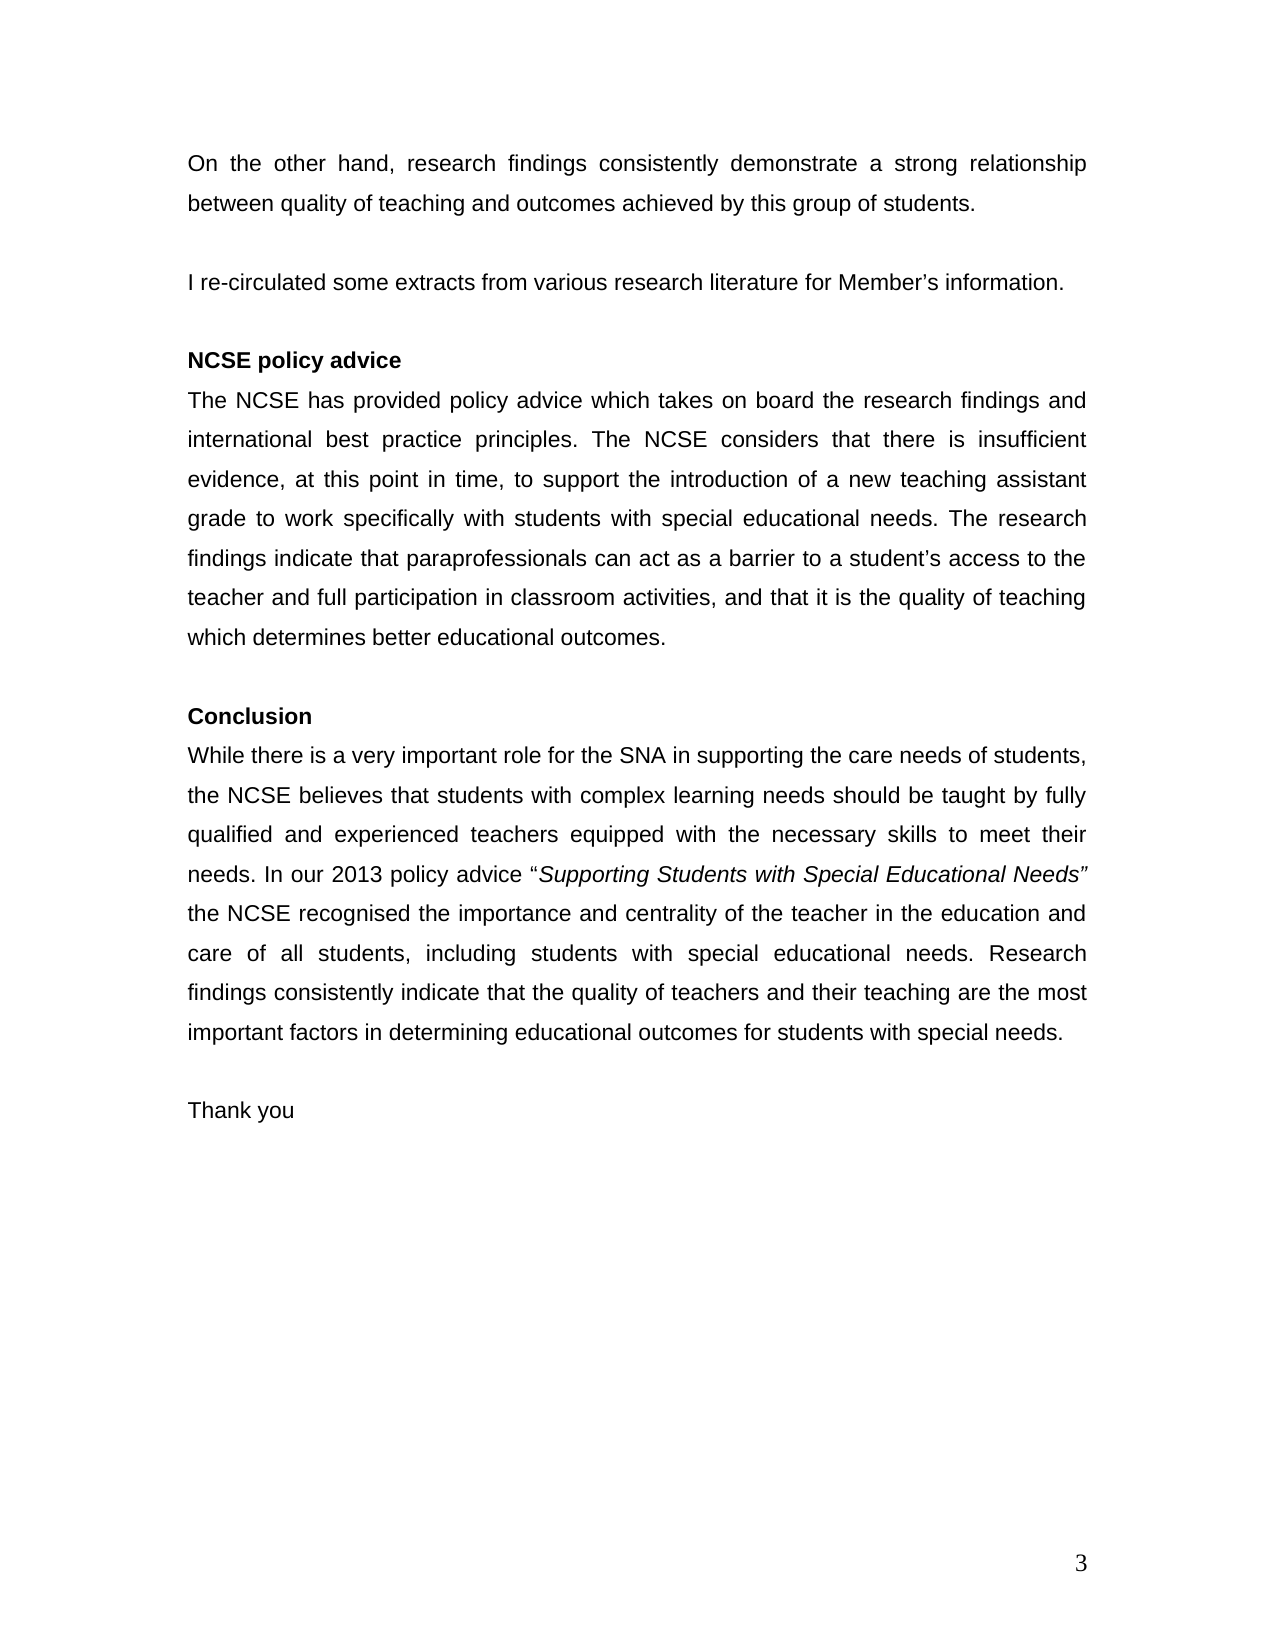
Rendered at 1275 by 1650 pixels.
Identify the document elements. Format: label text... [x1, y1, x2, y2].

text I re-circulated some extracts from various research literature for Member’s information. [187, 268, 1087, 295]
text NCSE policy advice [187, 347, 1087, 374]
text While there is a very important role for the SNA in supporting the care needs of students, the NCSE believes that students with complex learning needs should be taught by fully qualified and experienced teachers equipped with the necessary skills to meet their needs. In our 2013 policy advice “Supporting Students with Special Educational Needs” the NCSE recognised the importance and centrality of the teacher in the education and care of all students, including students with special educational needs. Research findings consistently indicate that the quality of teachers and their teaching are the most important factors in determining educational outcomes for students with special needs. [187, 742, 1087, 1045]
text The NCSE has provided policy advice which takes on board the research findings and international best practice principles. The NCSE considers that there is insufficient evidence, at this point in time, to support the introduction of a new teaching assistant grade to work specifically with students with special educational needs. The research findings indicate that paraprofessionals can act as a barrier to a student’s access to the teacher and full participation in classroom activities, and that it is the quality of teaching which determines better educational outcomes. [187, 387, 1087, 650]
text Conclusion [187, 703, 1087, 729]
text Thank you [187, 1097, 1087, 1124]
text On the other hand, research findings consistently demonstrate a strong relationship between quality of teaching and outcomes achieved by this group of students. [187, 150, 1087, 216]
